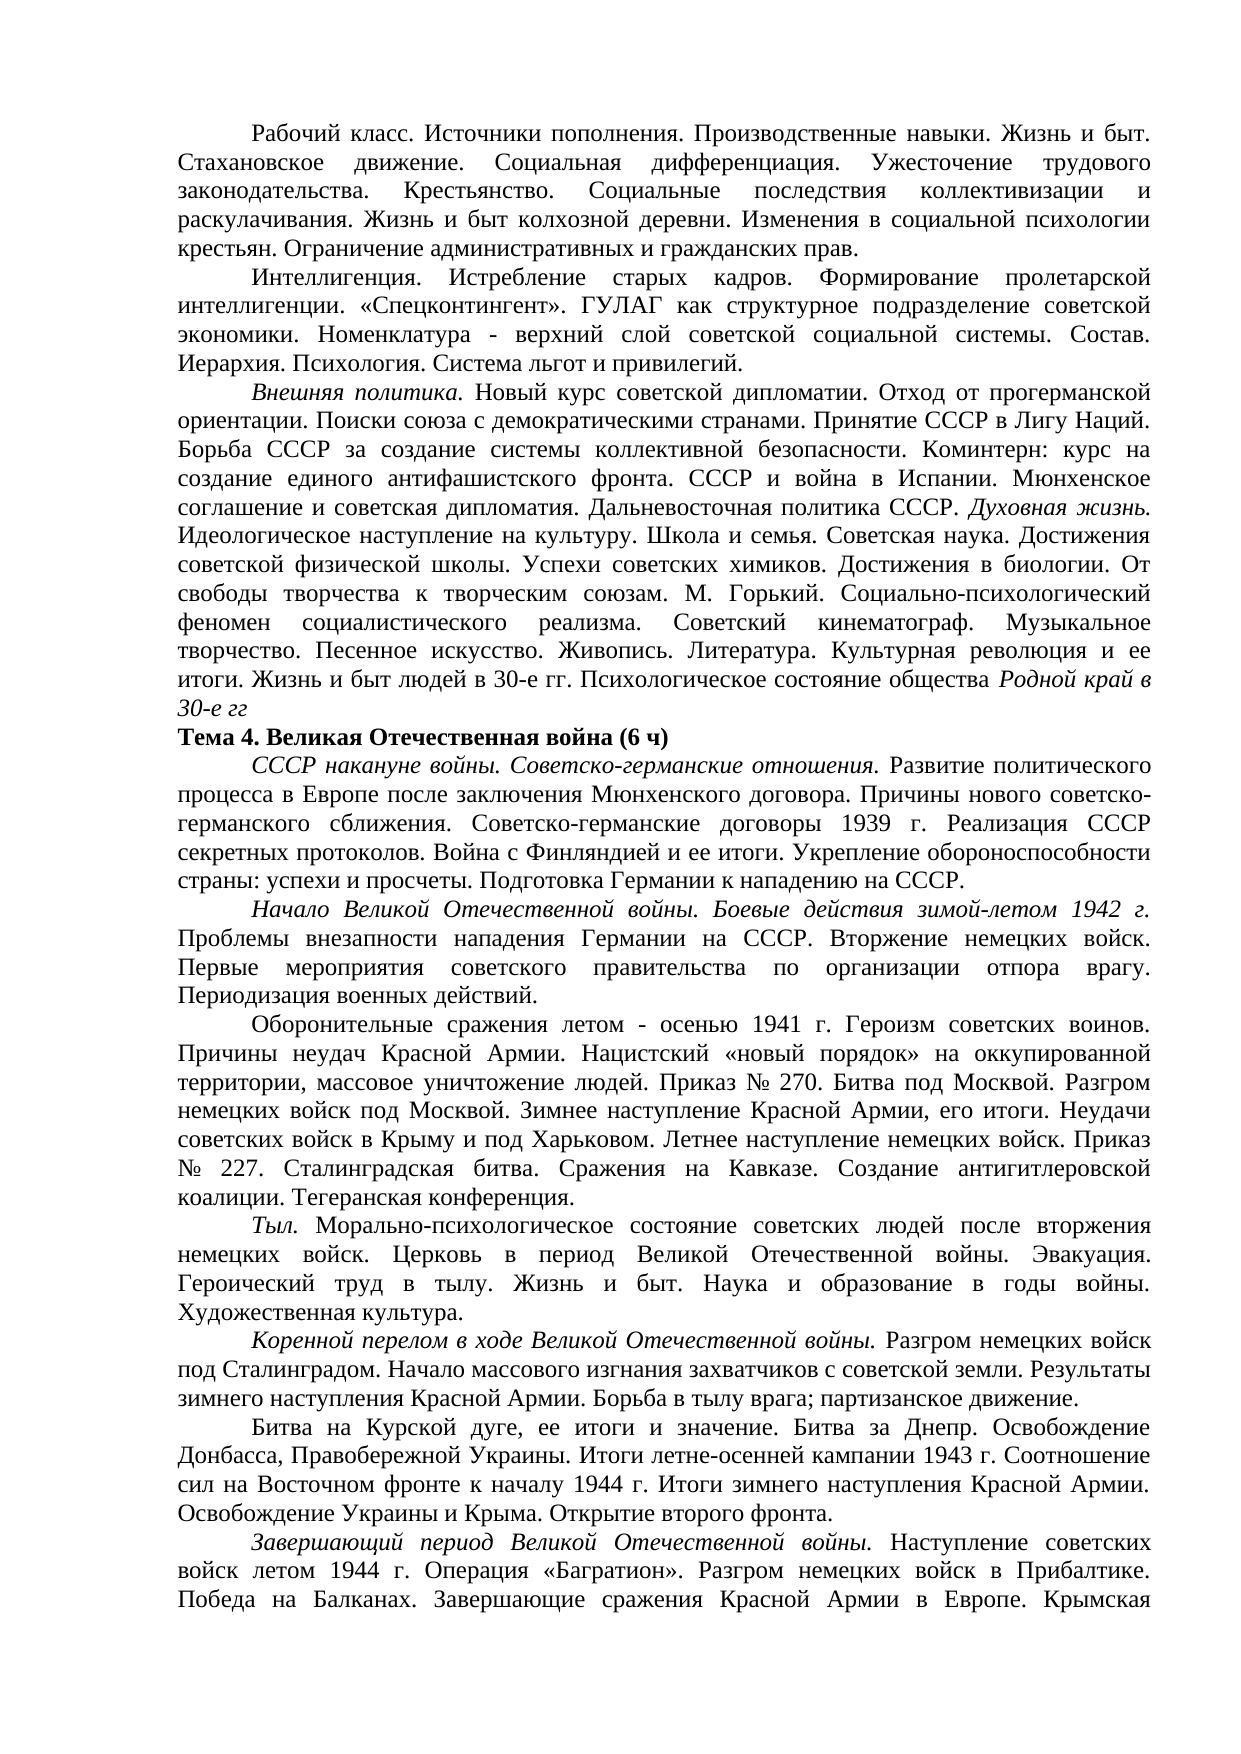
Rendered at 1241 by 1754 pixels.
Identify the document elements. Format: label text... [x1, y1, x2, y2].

text СССР накануне войны. Советско-германские отношения. Развитие политического процесса в Европе после заключения Мюнхенского договора. Причины нового советско-германского сближения. Советско-германские договоры . Реализация СССР секретных протоколов. Война с Финляндией и ее итоги. Укрепление обороноспособности страны: успехи и просчеты. Подготовка Германии к нападению на СССР. [177, 751, 1152, 894]
text Начало Великой Отечественной войны. Боевые действия зимой-летом . Проблемы внезапности нападения Германии на СССР. Вторжение немецких войск. Первые мероприятия советского правительства по организации отпора врагу. Периодизация военных действий. [177, 894, 1152, 1009]
text Интеллигенция. Истребление старых кадров. Формирование пролетарской интеллигенции. «Спецконтингент». ГУЛАГ как структурное подразделение советской экономики. Номенклатура - верхний слой советской социальной системы. Состав. Иерархия. Психология. Система льгот и привилегий. [177, 262, 1152, 377]
text Коренной перелом в ходе Великой Отечественной войны. Разгром немецких войск под Сталинградом. Начало массового изгнания захватчиков с советской земли. Результаты зимнего наступления Красной Армии. Борьба в тылу врага; партизанское движение. [177, 1326, 1152, 1412]
text Тыл. Морально-психологическое состояние советских людей после вторжения немецких войск. Церковь в период Великой Отечественной войны. Эвакуация. Героический труд в тылу. Жизнь и быт. Наука и образование в годы войны. Художественная культура. [177, 1211, 1152, 1326]
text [177, 1527, 1152, 1613]
text Битва на Курской дуге, ее итоги и значение. Битва за Днепр. Освобождение Донбасса, Правобережной Украины. Итоги летне-осенней кампании . Соотношение сил на Восточном фронте к началу . Итоги зимнего наступления Красной Армии. Освобождение Украины и Крыма. Открытие второго фронта. [177, 1412, 1152, 1527]
text Тема 4. Великая Отечественная война (6 ч) [177, 722, 1152, 751]
text Оборонительные сражения летом - осенью . Героизм советских воинов. Причины неудач Красной Армии. Нацистский «новый порядок» на оккупированной территории, массовое уничтожение людей. Приказ № 270. Битва под Москвой. Разгром немецких войск под Москвой. Зимнее наступление Красной Армии, его итоги. Неудачи советских войск в Крыму и под Харьковом. Летнее наступление немецких войск. Приказ № 227. Сталинградская битва. Сражения на Кавказе. Создание антигитлеровской коалиции. Тегеранская конференция. [177, 1009, 1152, 1211]
text Внешняя политика. Новый курс советской дипломатии. Отход от прогерманской ориентации. Поиски союза с демократическими странами. Принятие СССР в Лигу Наций. Борьба СССР за создание системы коллективной безопасности. Коминтерн: курс на создание единого антифашистского фронта. СССР и война в Испании. Мюнхенское соглашение и советская дипломатия. Дальневосточная политика СССР. Духовная жизнь. Идеологическое наступление на культуру. Школа и семья. Советская наука. Достижения советской физической школы. Успехи советских химиков. Достижения в биологии. От свободы творчества к творческим союзам. М. Горький. Социально-психологический феномен социалистического реализма. Советский кинематограф. Музыкальное творчество. Песенное искусство. Живопись. Литература. Культурная революция и ее итоги. Жизнь и быт людей в 30-е гг. Психологическое состояние общества Родной край в 30-е гг [177, 377, 1152, 722]
text Рабочий класс. Источники пополнения. Производственные навыки. Жизнь и быт. Стахановское движение. Социальная дифференциация. Ужесточение трудового законодательства. Крестьянство. Социальные последствия коллективизации и раскулачивания. Жизнь и быт колхозной деревни. Изменения в социальной психологии крестьян. Ограничение административных и гражданских прав. [177, 118, 1152, 262]
